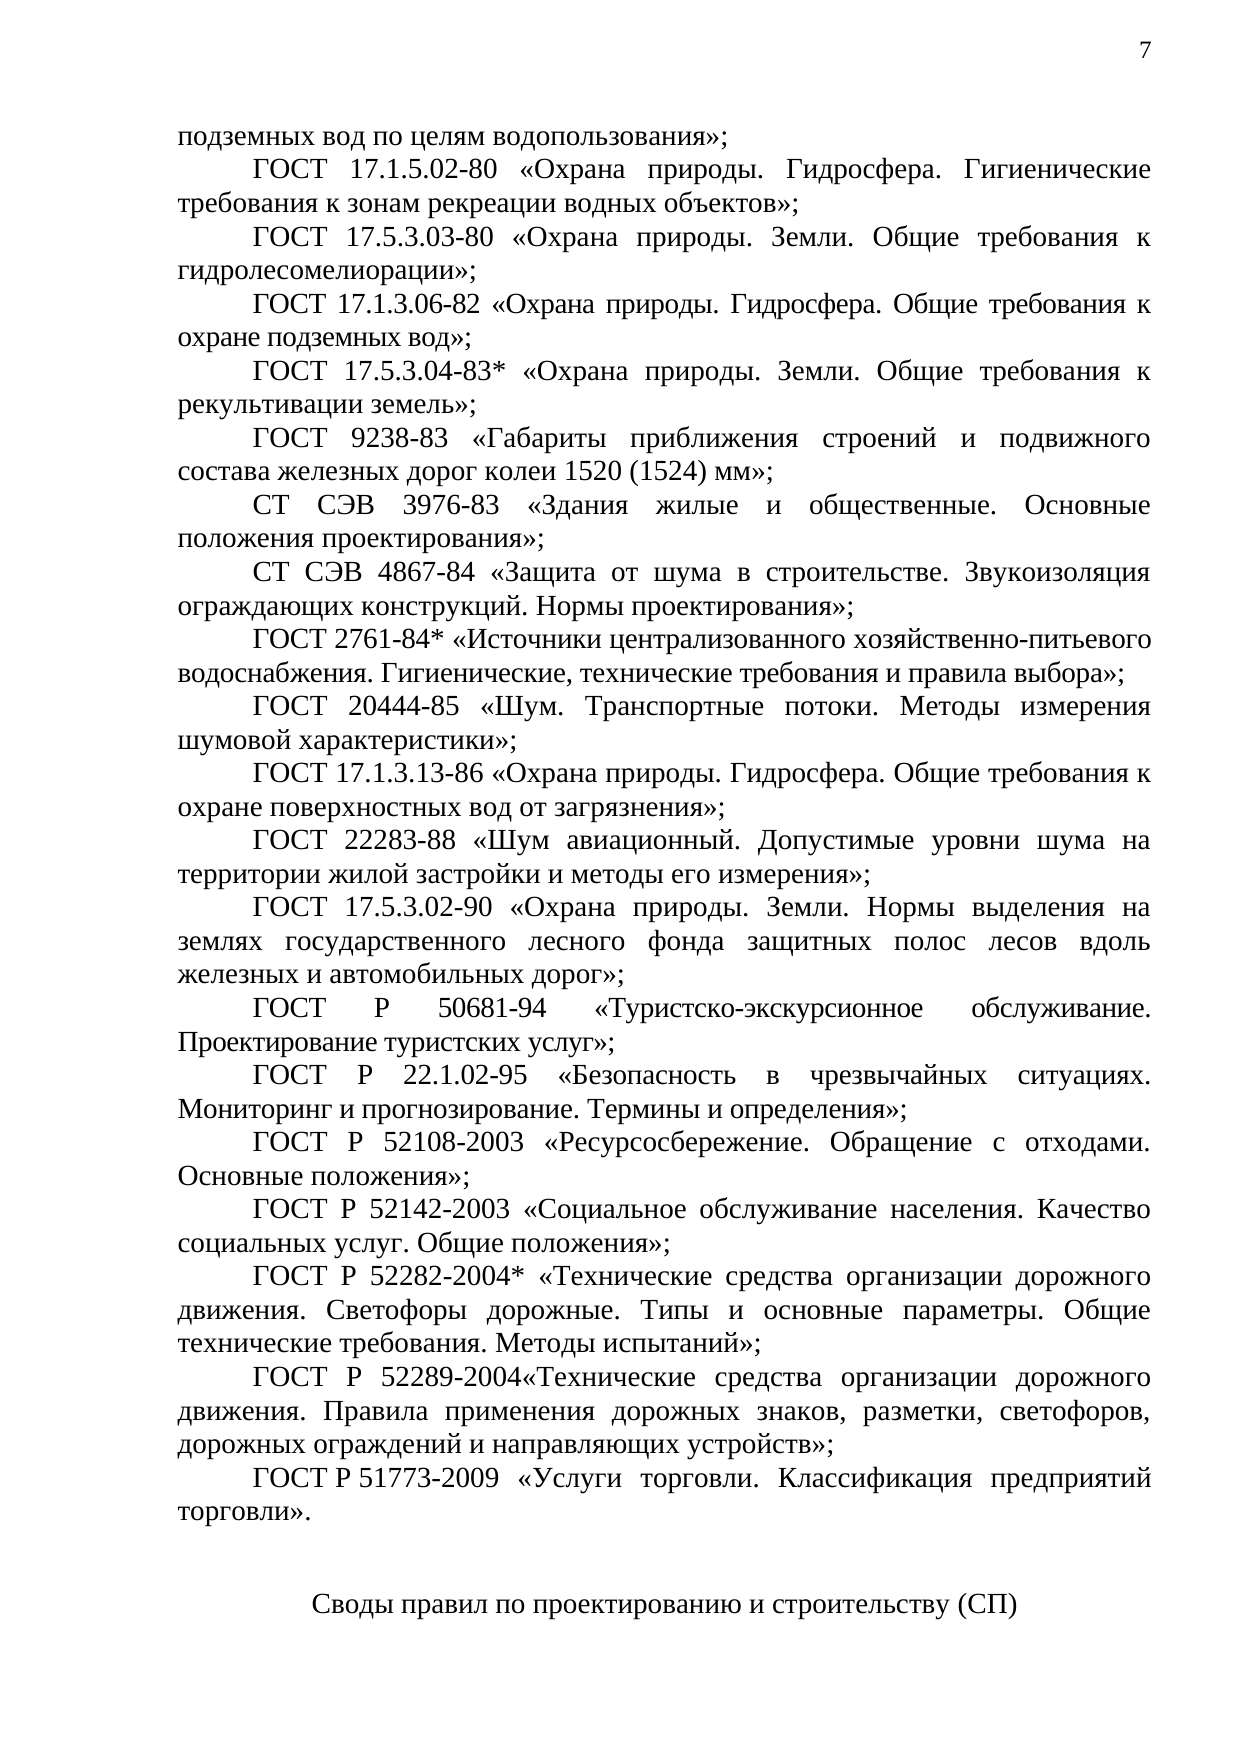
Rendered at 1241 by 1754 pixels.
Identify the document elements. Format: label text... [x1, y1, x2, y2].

text ГОСТ Р 51773-2009 «Услуги торговли. Классификация предприятий торговли». [177, 1460, 1152, 1527]
text ГОСТ 17.5.3.03-80 «Охрана природы. Земли. Общие требования к гидролесомелиорации»; [177, 219, 1152, 286]
text ГОСТ 20444-85 «Шум. Транспортные потоки. Методы измерения шумовой характеристики»; [177, 688, 1152, 755]
text ГОСТ 2761-84* «Источники централизованного хозяйственно-питьевого водоснабжения. Гигиенические, технические требования и правила выбора»; [177, 621, 1152, 688]
text ГОСТ Р 52282-2004* «Технические средства организации дорожного движения. Светофоры дорожные. Типы и основные параметры. Общие технические требования. Методы испытаний»; [177, 1258, 1152, 1359]
text ГОСТ 17.1.3.06-82 «Охрана природы. Гидросфера. Общие требования к охране подземных вод»; [177, 286, 1152, 353]
text ГОСТ 17.1.5.02-80 «Охрана природы. Гидросфера. Гигиенические требования к зонам рекреации водных объектов»; [177, 152, 1152, 219]
text СТ СЭВ 3976-83 «Здания жилые и общественные. Основные положения проектирования»; [177, 487, 1152, 554]
text ГОСТ 17.5.3.02-90 «Охрана природы. Земли. Нормы выделения на землях государственного лесного фонда защитных полос лесов вдоль железных и автомобильных дорог»; [177, 889, 1152, 990]
text ГОСТ Р 22.1.02-95 «Безопасность в чрезвычайных ситуациях. Мониторинг и прогнозирование. Термины и определения»; [177, 1057, 1152, 1124]
text ГОСТ Р 52289-2004«Технические средства организации дорожного движения. Правила применения дорожных знаков, разметки, светофоров, дорожных ограждений и направляющих устройств»; [177, 1359, 1152, 1460]
text ГОСТ 17.5.3.04-83* «Охрана природы. Земли. Общие требования к рекультивации земель»; [177, 353, 1152, 420]
text СТ СЭВ 4867-84 «Защита от шума в строительстве. Звукоизоляция ограждающих конструкций. Нормы проектирования»; [177, 554, 1152, 621]
text ГОСТ 9238-83 «Габариты приближения строений и подвижного состава железных дорог колеи 1520 (1524) мм»; [177, 420, 1152, 487]
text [177, 118, 1152, 152]
text ГОСТ 17.1.3.13-86 «Охрана природы. Гидросфера. Общие требования к охране поверхностных вод от загрязнения»; [177, 755, 1152, 822]
text ГОСТ 22283-88 «Шум авиационный. Допустимые уровни шума на территории жилой застройки и методы его измерения»; [177, 822, 1152, 889]
text Своды правил по проектированию и строительству (СП) [177, 1594, 964, 1619]
text ГОСТ Р 50681-94 «Туристско-экскурсионное обслуживание. Проектирование туристских услуг»; [177, 990, 1152, 1057]
text ГОСТ Р 52108-2003 «Ресурсосбережение. Обращение с отходами. Основные положения»; [177, 1124, 1152, 1191]
text Своды правил по проектированию и строительству (СП) [961, 1594, 1152, 1619]
text ГОСТ Р 52142-2003 «Социальное обслуживание населения. Качество социальных услуг. Общие положения»; [177, 1191, 1152, 1258]
